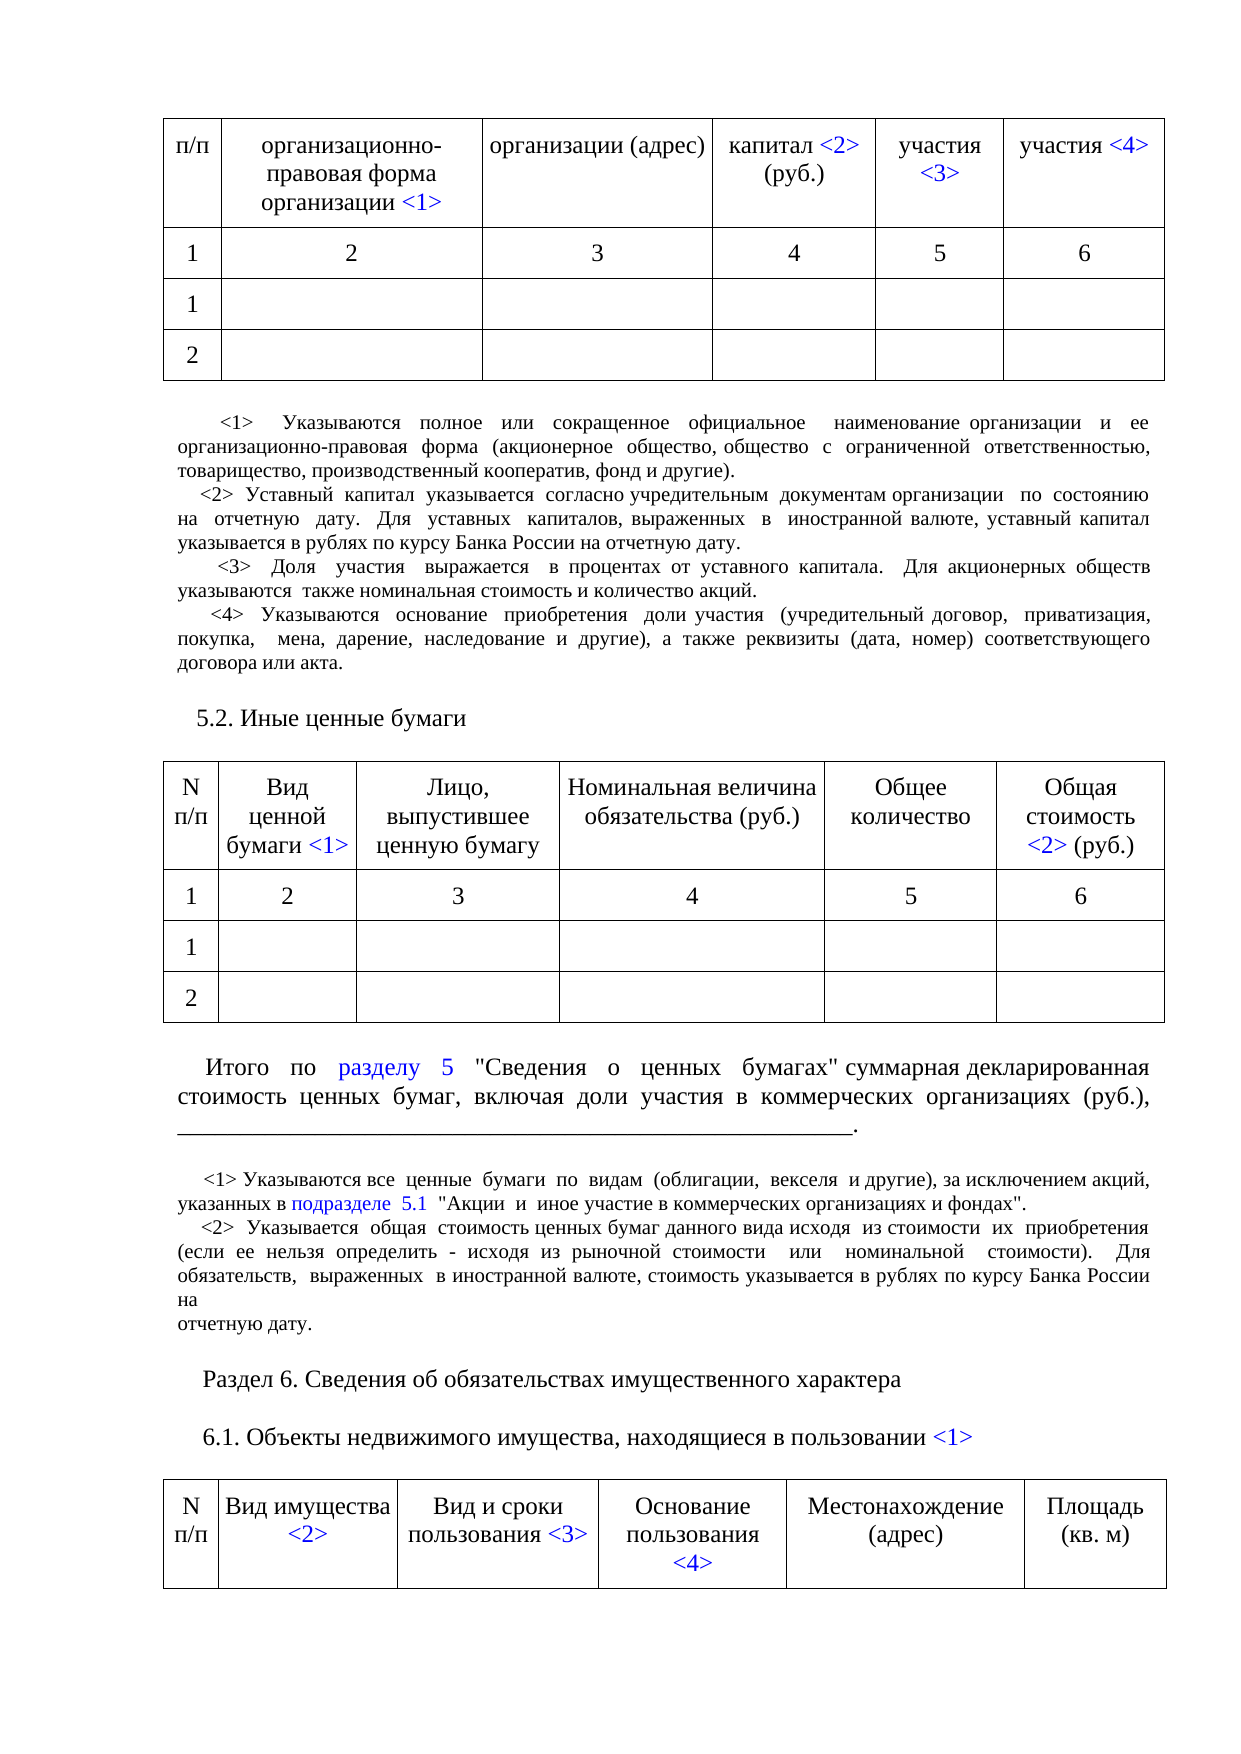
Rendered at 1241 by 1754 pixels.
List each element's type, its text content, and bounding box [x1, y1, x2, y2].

table_header Лицо, выпустившее ценную бумагу [357, 762, 559, 869]
table_cell [1004, 279, 1164, 329]
table_cell 1 [164, 870, 218, 920]
table_cell [997, 921, 1164, 971]
table_cell [222, 279, 482, 329]
text <1> Указываются все ценные бумаги по видам (облигации, векселя и другие), за исключением акций, указанных в подразделе 5.1 "Акции и иное участие в коммерческих организациях и фондах". [177, 1167, 1152, 1215]
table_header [483, 119, 712, 227]
text Раздел 6. Сведения об обязательствах имущественного характера [177, 1364, 1152, 1393]
table_cell 4 [560, 870, 824, 920]
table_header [713, 119, 875, 227]
table_cell 6 [997, 870, 1164, 920]
text <4> Указываются основание приобретения доли участия (учредительный договор, приватизация, покупка, мена, дарение, наследование и другие), а также реквизиты (дата, номер) соответствующего договора или акта. [177, 602, 1152, 674]
table_cell 4 [713, 228, 875, 278]
table_cell [1004, 330, 1164, 380]
table_header Вид ценной бумаги <1> [219, 762, 356, 869]
table_header Площадь (кв. м) [1025, 1480, 1166, 1588]
table_cell [219, 972, 356, 1022]
table_cell [825, 972, 996, 1022]
text 6.1. Объекты недвижимого имущества, находящиеся в пользовании <1> [177, 1422, 1152, 1450]
table_cell [357, 972, 559, 1022]
table_cell [713, 330, 875, 380]
table_header Доля участия <3> [876, 119, 1003, 227]
table_cell [825, 921, 996, 971]
table_header Общая стоимость <2> (руб.) [997, 762, 1164, 869]
table_cell [357, 921, 559, 971]
table_header Вид и сроки пользования <3> [398, 1480, 598, 1588]
table_cell 1 [164, 279, 221, 329]
table_cell [997, 972, 1164, 1022]
table_cell 2 [164, 330, 221, 380]
table_cell 2 [164, 972, 218, 1022]
table_header Местонахождение (адрес) [787, 1480, 1024, 1588]
table_header Общее количество [825, 762, 996, 869]
table_cell 3 [357, 870, 559, 920]
table_cell [560, 921, 824, 971]
table_header Вид имущества <2> [219, 1480, 397, 1588]
table_cell 1 [164, 921, 218, 971]
text Итого по разделу 5 "Сведения о ценных бумагах" суммарная декларированная стоимость ценных бумаг, включая доли участия в коммерческих организациях (руб.), ______________________________________________________. [177, 1052, 1152, 1138]
table_cell 1 [164, 228, 221, 278]
table_header N п/п [164, 762, 218, 869]
table_cell [560, 972, 824, 1022]
table_cell [219, 921, 356, 971]
text <1> Указываются полное или сокращенное официальное наименование организации и ее организационно-правовая форма (акционерное общество, общество с ограниченной ответственностью, товарищество, производственный кооператив, фонд и другие). [177, 409, 1152, 482]
table_cell [876, 330, 1003, 380]
text <3> Доля участия выражается в процентах от уставного капитала. Для акционерных обществ указываются также номинальная стоимость и количество акций. [177, 554, 1152, 602]
table_cell [876, 279, 1003, 329]
table_cell [222, 330, 482, 380]
text 5.2. Иные ценные бумаги [177, 703, 1152, 732]
table_cell 5 [876, 228, 1003, 278]
table_header N п/п [164, 119, 221, 227]
table_cell 3 [483, 228, 712, 278]
table_cell [483, 279, 712, 329]
table_header Номинальная величина обязательства (руб.) [560, 762, 824, 869]
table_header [1004, 119, 1164, 227]
table_cell 2 [219, 870, 356, 920]
table_cell [483, 330, 712, 380]
text отчетную дату. [177, 1311, 1152, 1335]
text <2> Уставный капитал указывается согласно учредительным документам организации по состоянию на отчетную дату. Для уставных капиталов, выраженных в иностранной валюте, уставный капитал указывается в рублях по курсу Банка России на отчетную дату. [177, 482, 1152, 554]
table_cell 2 [222, 228, 482, 278]
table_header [222, 119, 482, 227]
table_cell 6 [1004, 228, 1164, 278]
table_header N п/п [164, 1480, 218, 1588]
text <2> Указывается общая стоимость ценных бумаг данного вида исходя из стоимости их приобретения (если ее нельзя определить - исходя из рыночной стоимости или номинальной стоимости). Для обязательств, выраженных в иностранной валюте, стоимость указывается в рублях по курсу Банка России на [177, 1215, 1152, 1311]
table_cell [713, 279, 875, 329]
table_header Основание пользования <4> [599, 1480, 786, 1588]
table_cell 5 [825, 870, 996, 920]
